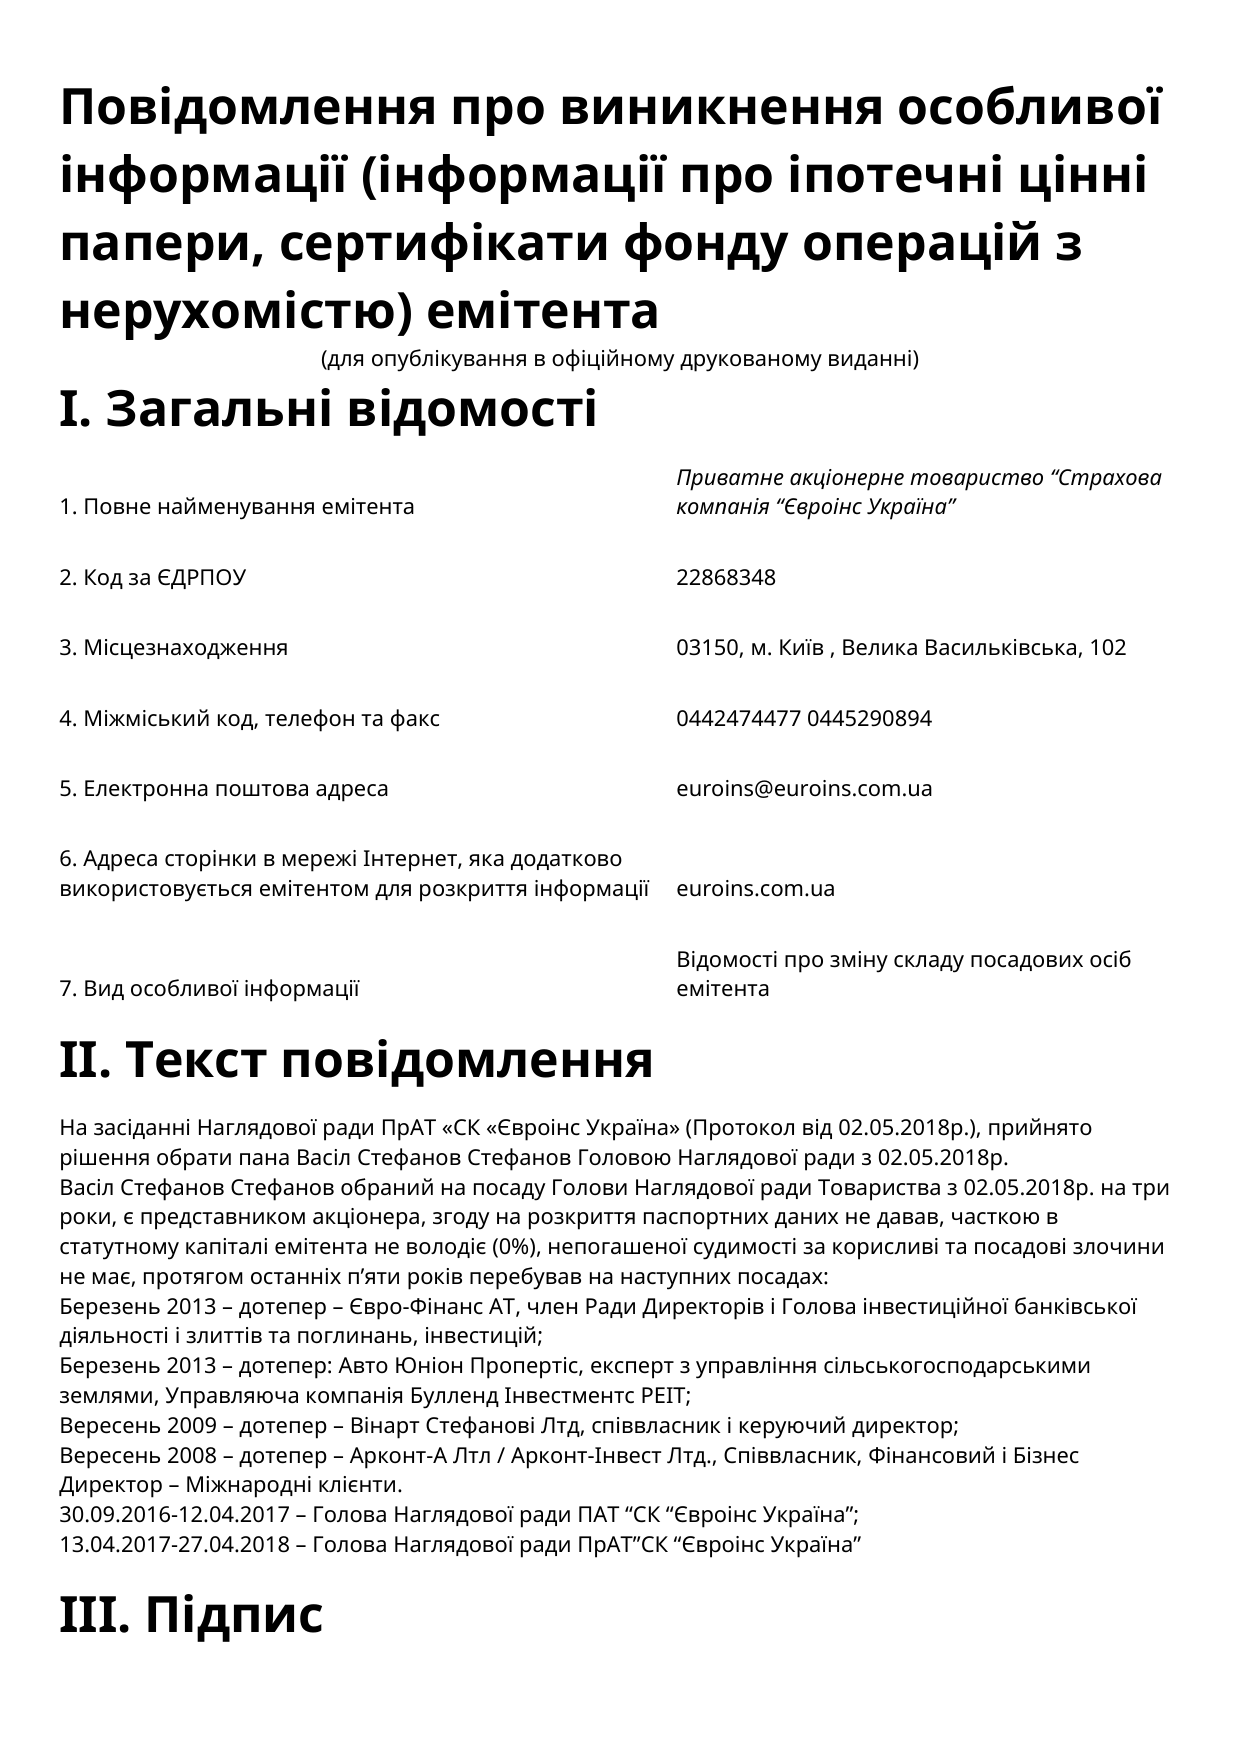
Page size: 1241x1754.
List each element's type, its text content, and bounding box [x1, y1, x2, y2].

text I. Загальні відомості [59, 373, 1181, 441]
table_cell 0442474477 0445290894 [676, 682, 1181, 753]
table_cell 2. Код за ЄДРПОУ [59, 541, 676, 612]
table_cell euroins.com.ua [676, 823, 1181, 923]
table_header На засiданнi Наглядової ради ПрАТ «СК «Євроiнс Україна» (Протокол вiд 02.05.2018р.), прийнято рiшення обрати пана Васiл Стефанов Стефанов Головою Наглядової ради з 02.05.2018р. Васiл Стефанов Стефанов обраний на посаду Голови Наглядової ради Товариства з 02.05.2018р. на три роки, є представником акцiонера, згоду на розкриття паспортних даних не давав, часткою в статутному капiталi емiтента не володiє (0%), непогашеної судимостi за корисливi та посадовi злочини не має, протягом останнiх п’яти рокiв перебував на наступних посадах: Березень 2013 – дотепер – Євро-Фiнанс АТ, член Ради Директорiв i Голова iнвестицiйної банкiвської дiяльностi i злиттiв та поглинань, iнвестицiй; Березень 2013 – дотепер: Авто Юнiон Пропертiс, експерт з управлiння сiльськогосподарськими землями, Управляюча компанiя Булленд Iнвестментс РЕIТ; Вересень 2009 – дотепер – Вiнарт Стефановi Лтд, спiввласник i керуючий директор; Вересень 2008 – дотепер – Арконт-А Лтл / Арконт-Iнвест Лтд., Спiввласник, Фiнансовий i Бiзнес Директор – Мiжнароднi клiєнти. 30.09.2016-12.04.2017 – Голова Наглядової ради ПАТ “СК “Євроiнс Україна”; 13.04.2017-27.04.2018 – Голова Наглядової ради ПрАТ”СК “Євроiнс Україна” [59, 1092, 1181, 1579]
table_cell 3. Місцезнаходження [59, 612, 676, 682]
table_cell 7. Вид особливої інформації [59, 923, 676, 1023]
table_header 1. Повне найменування емітента [59, 441, 676, 541]
table_header Приватне акцiонерне товариство “Страхова компанiя “Євроiнс Україна” [676, 441, 1181, 541]
table_cell 5. Електронна поштова адреса [59, 753, 676, 823]
text Повідомлення про виникнення особливої інформації (інформації про іпотечні цінні папери, сертифікати фонду операцій з нерухомістю) емітента [59, 71, 1181, 343]
text II. Текст повідомлення [59, 1023, 1181, 1092]
table_cell 22868348 [676, 541, 1181, 612]
text (для опублікування в офіційному друкованому виданні) [59, 343, 1181, 373]
table_cell 03150, м. Київ , Велика Василькiвська, 102 [676, 612, 1181, 682]
table_cell 6. Адреса сторінки в мережі Інтернет, яка додатково використовується емітентом для розкриття інформації [59, 823, 676, 923]
table_cell 4. Міжміський код, телефон та факс [59, 682, 676, 753]
table_cell euroins@euroins.com.ua [676, 753, 1181, 823]
text III. Підпис [59, 1579, 1181, 1647]
table_cell Відомості про зміну складу посадових осіб емітента [676, 923, 1181, 1023]
